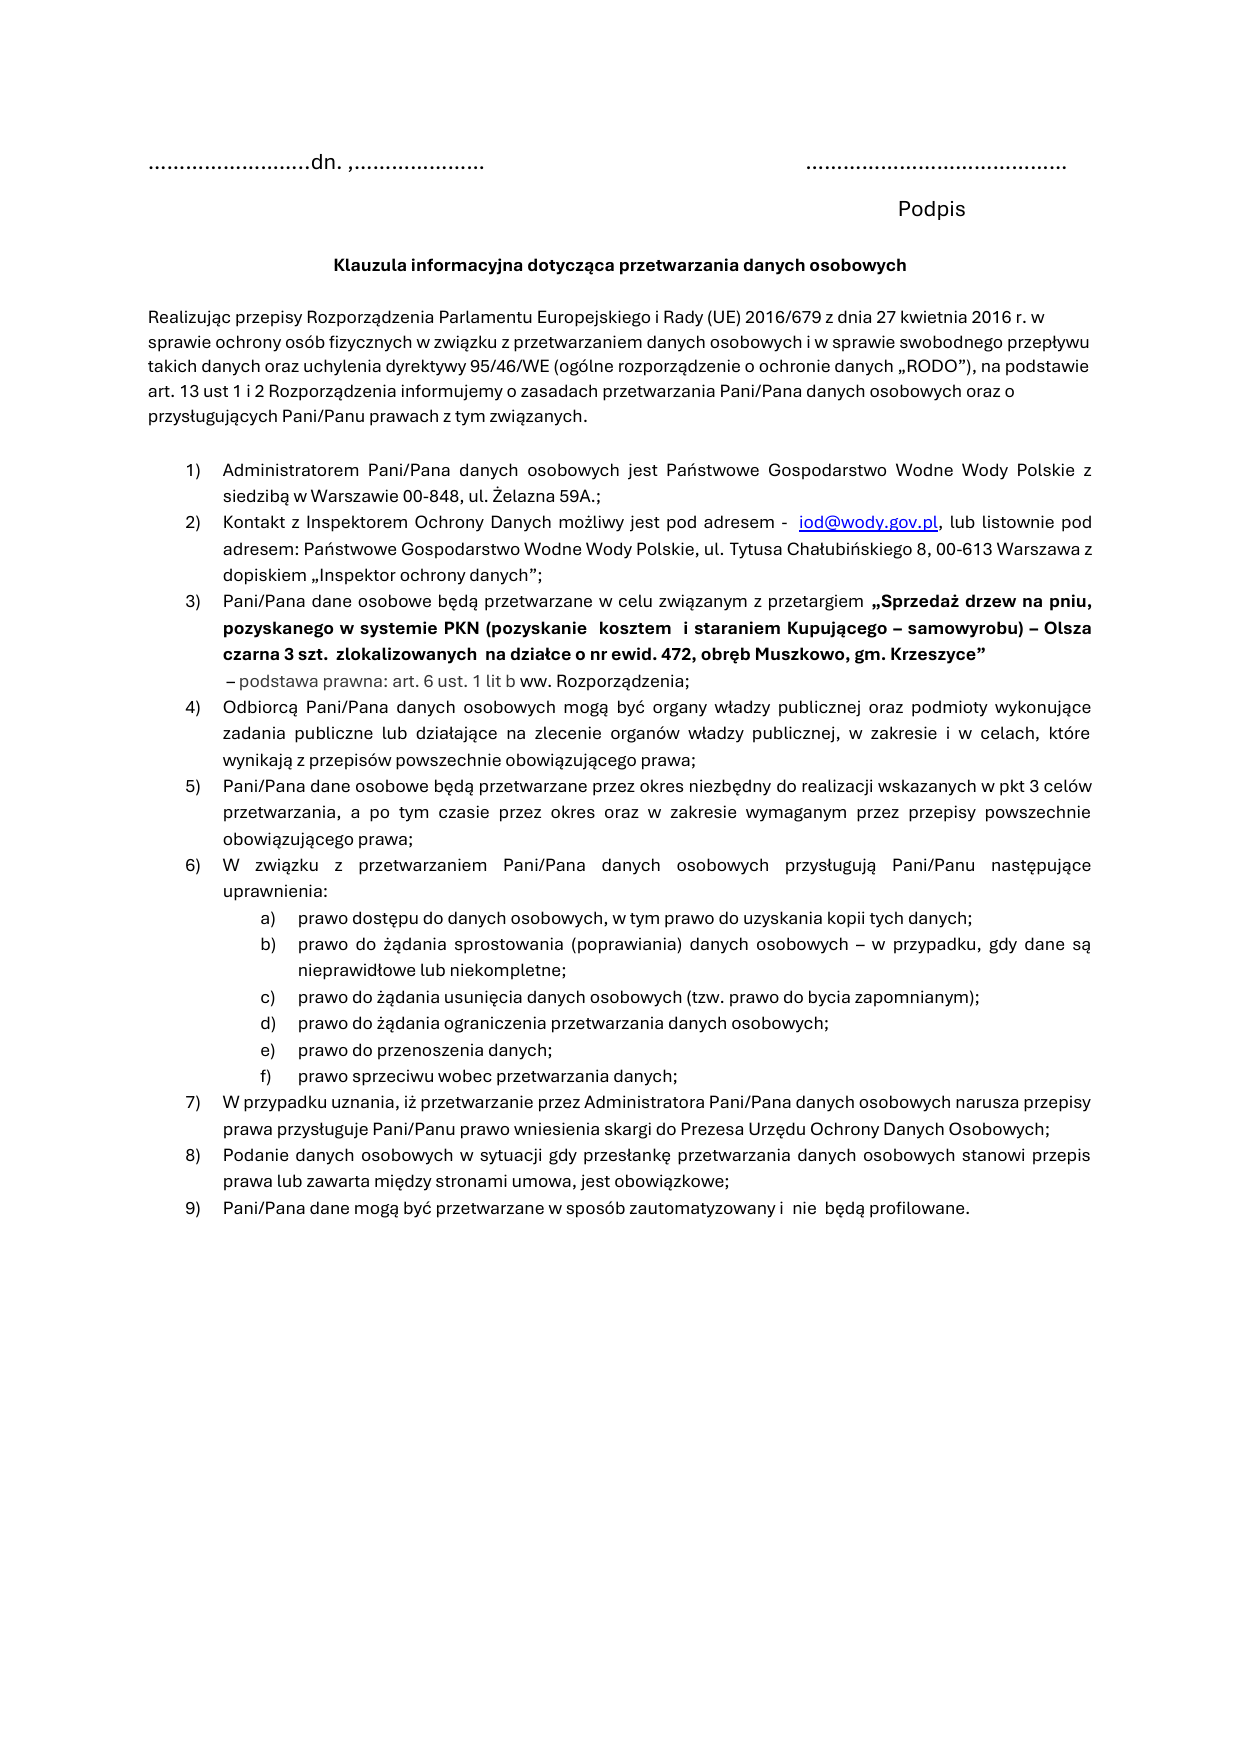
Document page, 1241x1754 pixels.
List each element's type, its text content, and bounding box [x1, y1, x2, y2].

list Pani/Pana dane mogą być przetwarzane w sposób zautomatyzowany i nie będą profilowane. [185, 1196, 1093, 1219]
list Kontakt z Inspektorem Ochrony Danych możliwy jest pod adresem - iod@wody.gov.pl, lub listownie pod adresem: Państwowe Gospodarstwo Wodne Wody Polskie, ul. Tytusa Chałubińskiego 8, 00-613 Warszawa z dopiskiem „Inspektor ochrony danych”; [185, 511, 1093, 587]
list prawo dostępu do danych osobowych, w tym prawo do uzyskania kopii tych danych; [260, 907, 1093, 929]
list prawo sprzeciwu wobec przetwarzania danych; [260, 1065, 1093, 1088]
list Podanie danych osobowych w sytuacji gdy przesłankę przetwarzania danych osobowych stanowi przepis prawa lub zawarta między stronami umowa, jest obowiązkowe; [185, 1144, 1093, 1193]
list prawo do żądania sprostowania (poprawiania) danych osobowych – w przypadku, gdy dane są nieprawidłowe lub niekompletne; [260, 933, 1093, 982]
list Odbiorcą Pani/Pana danych osobowych mogą być organy władzy publicznej oraz podmioty wykonujące zadania publiczne lub działające na zlecenie organów władzy publicznej, w zakresie i w celach, które wynikają z przepisów powszechnie obowiązującego prawa; [185, 696, 1093, 771]
list W przypadku uznania, iż przetwarzanie przez Administratora Pani/Pana danych osobowych narusza przepisy prawa przysługuje Pani/Panu prawo wniesienia skargi do Prezesa Urzędu Ochrony Danych Osobowych; [185, 1091, 1093, 1140]
list prawo do żądania usunięcia danych osobowych (tzw. prawo do bycia zapomnianym); [260, 986, 1093, 1008]
list W związku z przetwarzaniem Pani/Pana danych osobowych przysługują Pani/Panu następujące uprawnienia: [185, 854, 1093, 903]
text – podstawa prawna: art. 6 ust. 1 lit b ww. Rozporządzenia; [516, 669, 1093, 692]
list prawo do przenoszenia danych; [260, 1038, 1093, 1061]
text ……………………..dn. ,………………… …………………………………… [148, 148, 1093, 176]
list prawo do żądania ograniczenia przetwarzania danych osobowych; [260, 1012, 1093, 1035]
text Klauzula informacyjna dotycząca przetwarzania danych osobowych [148, 254, 1093, 277]
list Pani/Pana dane osobowe będą przetwarzane przez okres niezbędny do realizacji wskazanych w pkt 3 celów przetwarzania, a po tym czasie przez okres oraz w zakresie wymaganym przez przepisy powszechnie obowiązującego prawa; [185, 775, 1093, 850]
text Podpis [823, 194, 1093, 222]
list Administratorem Pani/Pana danych osobowych jest Państwowe Gospodarstwo Wodne Wody Polskie z siedzibą w Warszawie 00-848, ul. Żelazna 59A.; [185, 458, 1093, 508]
list Pani/Pana dane osobowe będą przetwarzane w celu związanym z przetargiem „Sprzedaż drzew na pniu, pozyskanego w systemie PKN (pozyskanie kosztem i staraniem Kupującego – samowyrobu) – Olsza czarna 3 szt. zlokalizowanych na działce o nr ewid. 472, obręb Muszkowo, gm. Krzeszyce” [185, 590, 1093, 666]
text Realizując przepisy Rozporządzenia Parlamentu Europejskiego i Rady (UE) 2016/679 z dnia 27 kwietnia 2016 r. w sprawie ochrony osób fizycznych w związku z przetwarzaniem danych osobowych i w sprawie swobodnego przepływu takich danych oraz uchylenia dyrektywy 95/46/WE (ogólne rozporządzenie o ochronie danych „RODO”), na podstawie art. 13 ust 1 i 2 Rozporządzenia informujemy o zasadach przetwarzania Pani/Pana danych osobowych oraz o przysługujących Pani/Panu prawach z tym związanych. [148, 306, 1093, 428]
